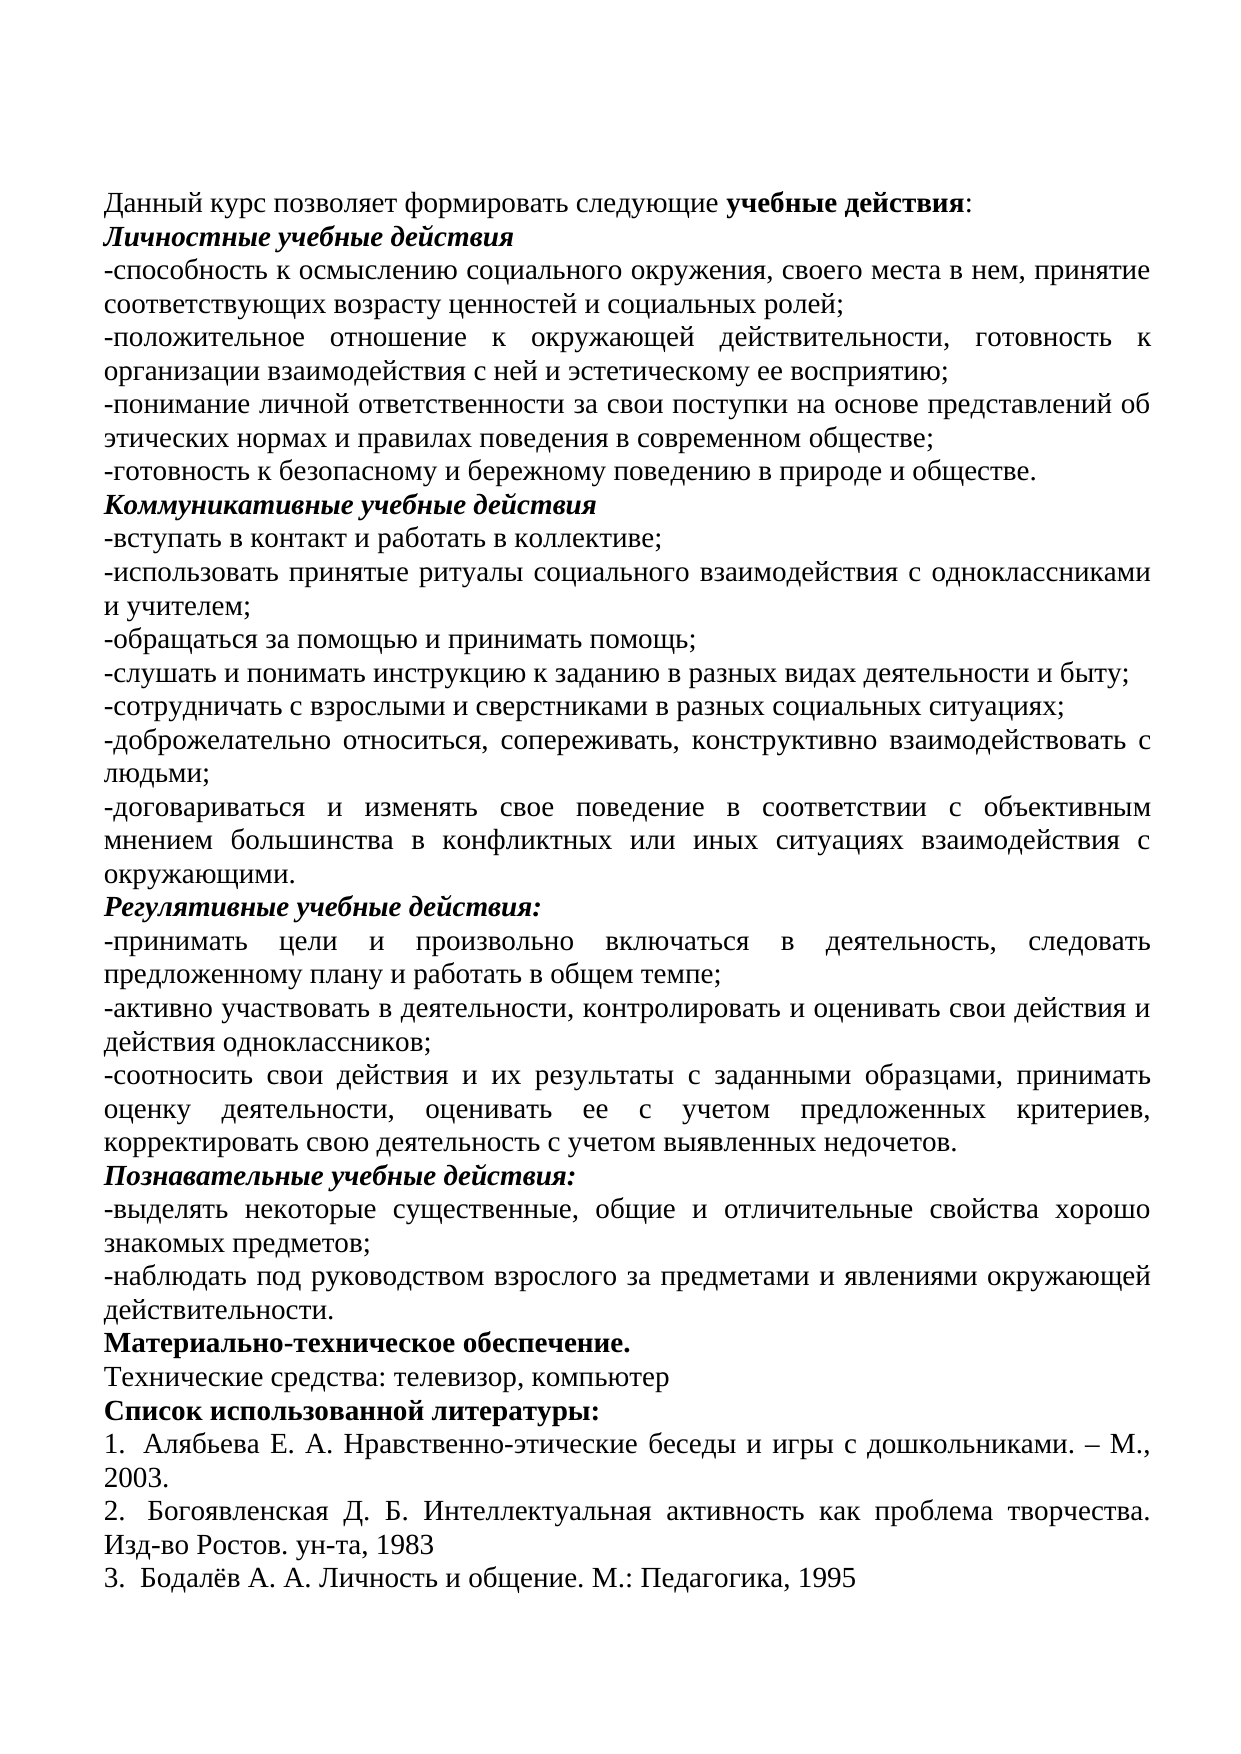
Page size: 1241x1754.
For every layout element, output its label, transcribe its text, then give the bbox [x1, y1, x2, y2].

text -обращаться за помощью и принимать помощь; [103, 621, 1152, 655]
text -доброжелательно относиться, сопереживать, конструктивно взаимодействовать с людьми; [103, 722, 1152, 789]
text -вступать в контакт и работать в коллективе; [103, 521, 1152, 554]
text 1. Алябьева Е. А. Нравственно-этические беседы и игры с дошкольниками. – М., 2003. [103, 1426, 1152, 1493]
text -договариваться и изменять свое поведение в соответствии с объективным мнением большинства в конфликтных или иных ситуациях взаимодействия с окружающими. [103, 789, 1152, 889]
text Познавательные учебные действия: [103, 1158, 1152, 1191]
text Личностные учебные действия [103, 219, 1152, 252]
text Регулятивные учебные действия: [103, 889, 1152, 923]
text -использовать принятые ритуалы социального взаимодействия с одноклассниками и учителем; [103, 554, 1152, 621]
text -сотрудничать с взрослыми и сверстниками в разных социальных ситуациях; [103, 688, 1152, 722]
text -принимать цели и произвольно включаться в деятельность, следовать предложенному плану и работать в общем темпе; [103, 923, 1152, 990]
text -готовность к безопасному и бережному поведению в природе и обществе. [103, 453, 1152, 487]
text 3. Бодалёв А. А. Личность и общение. М.: Педагогика, 1995 [103, 1560, 1152, 1594]
text -наблюдать под руководством взрослого за предметами и явлениями окружающей действительности. [103, 1258, 1152, 1326]
text -способность к осмыслению социального окружения, своего места в нем, принятие соответствующих возрасту ценностей и социальных ролей; [103, 252, 1152, 319]
text -слушать и понимать инструкцию к заданию в разных видах деятельности и быту; [103, 655, 1152, 688]
text -активно участвовать в деятельности, контролировать и оценивать свои действия и действия одноклассников; [103, 990, 1152, 1057]
text Список использованной литературы: [103, 1393, 1152, 1426]
text -понимание личной ответственности за свои поступки на основе представлений об этических нормах и правилах поведения в современном обществе; [103, 386, 1152, 453]
text Коммуникативные учебные действия [103, 487, 1152, 521]
text -положительное отношение к окружающей действительности, готовность к организации взаимодействия с ней и эстетическому ее восприятию; [103, 319, 1152, 386]
text -выделять некоторые существенные, общие и отличительные свойства хорошо знакомых предметов; [103, 1191, 1152, 1258]
text Данный курс позволяет формировать следующие учебные действия: [103, 185, 1152, 219]
text Материально-техническое обеспечение. [103, 1326, 1152, 1359]
text Технические средства: телевизор, компьютер [103, 1359, 1152, 1393]
text 2. Богоявленская Д. Б. Интеллектуальная активность как проблема творчества. Изд-во Ростов. ун-та, 1983 [103, 1493, 1152, 1560]
text -соотносить свои действия и их результаты с заданными образцами, принимать оценку деятельности, оценивать ее с учетом предложенных критериев, корректировать свою деятельность с учетом выявленных недочетов. [103, 1057, 1152, 1158]
